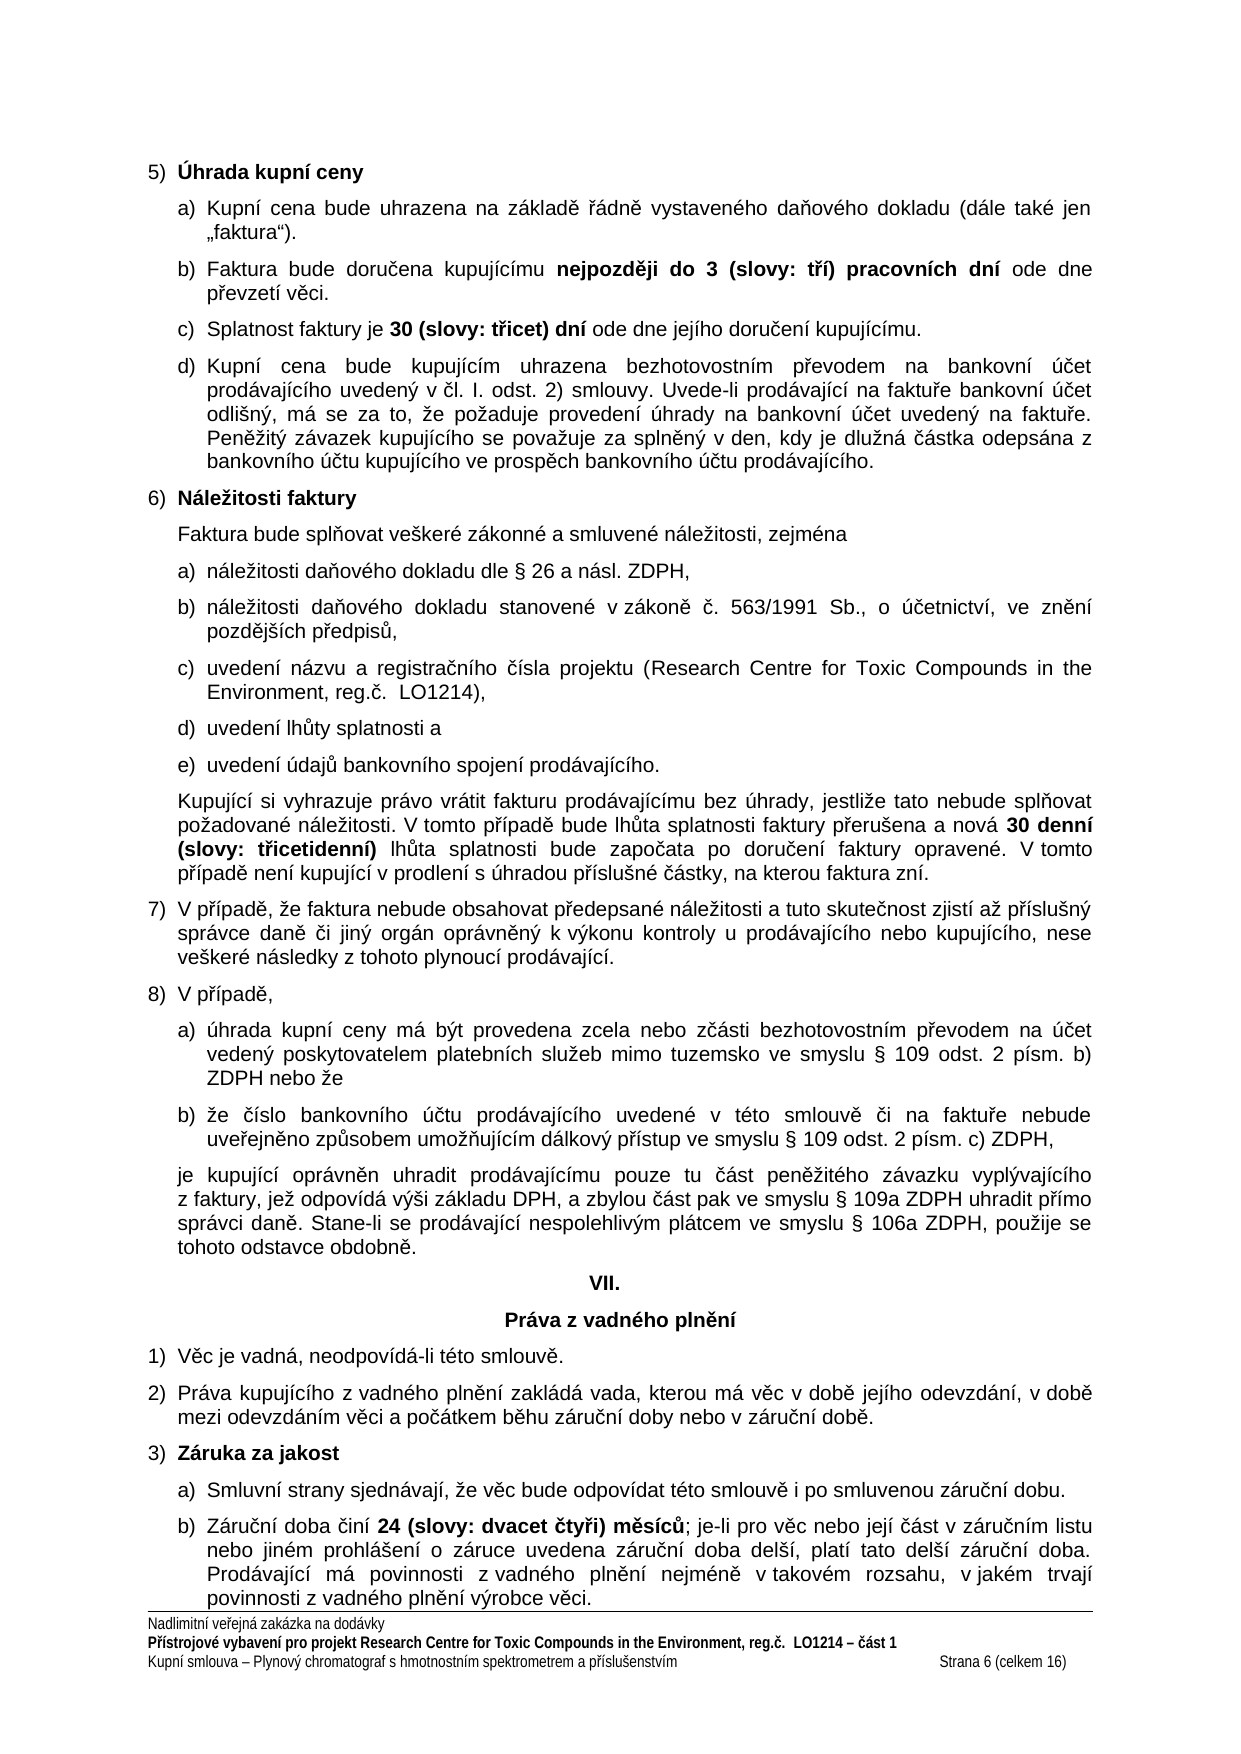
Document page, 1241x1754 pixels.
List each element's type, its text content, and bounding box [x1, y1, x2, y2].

list Záruka za jakost [148, 1441, 1093, 1465]
list V případě, [148, 982, 1093, 1006]
list Náležitosti faktury [148, 486, 1093, 510]
list V případě, že faktura nebude obsahovat předepsané náležitosti a tuto skutečnost zjistí až příslušný správce daně či jiný orgán oprávněný k výkonu kontroly u prodávajícího nebo kupujícího, nese veškeré následky z tohoto plynoucí prodávající. [148, 897, 1093, 969]
list Úhrada kupní ceny [148, 160, 1093, 184]
list že číslo bankovního účtu prodávajícího uvedené v této smlouvě či na faktuře nebude uveřejněno způsobem umožňujícím dálkový přístup ve smyslu § 109 odst. 2 písm. c) ZDPH, [177, 1102, 1093, 1150]
list Kupní cena bude kupujícím uhrazena bezhotovostním převodem na bankovní účet prodávajícího uvedený v čl. I. odst. 2) smlouvy. Uvede-li prodávající na faktuře bankovní účet odlišný, má se za to, že požaduje provedení úhrady na bankovní účet uvedený na faktuře. Peněžitý závazek kupujícího se považuje za splněný v den, kdy je dlužná částka odepsána z bankovního účtu kupujícího ve prospěch bankovního účtu prodávajícího. [177, 353, 1093, 473]
list Záruční doba činí 24 (slovy: dvacet čtyři) měsíců; je-li pro věc nebo její část v záručním listu nebo jiném prohlášení o záruce uvedena záruční doba delší, platí tato delší záruční doba. Prodávající má povinnosti z vadného plnění nejméně v takovém rozsahu, v jakém trvají povinnosti z vadného plnění výrobce věci. [177, 1514, 1093, 1610]
list uvedení údajů bankovního spojení prodávajícího. [177, 752, 1093, 776]
list náležitosti daňového dokladu dle § 26 a násl. ZDPH, [177, 559, 1093, 583]
list Kupní cena bude uhrazena na základě řádně vystaveného daňového dokladu (dále také jen „faktura“). [177, 196, 1093, 244]
list Faktura bude doručena kupujícímu nejpozději do 3 (slovy: tří) pracovních dní ode dne převzetí věci. [177, 257, 1093, 304]
list náležitosti daňového dokladu stanovené v zákoně č. 563/1991 Sb., o účetnictví, ve znění pozdějších předpisů, [177, 595, 1093, 643]
list Věc je vadná, neodpovídá-li této smlouvě. [148, 1344, 1093, 1368]
text je kupující oprávněn uhradit prodávajícímu pouze tu část peněžitého závazku vyplývajícího z faktury, jež odpovídá výši základu DPH, a zbylou část pak ve smyslu § 109a ZDPH uhradit přímo správci daně. Stane-li se prodávající nespolehlivým plátcem ve smyslu § 106a ZDPH, použije se tohoto odstavce obdobně. [177, 1163, 1093, 1259]
list Smluvní strany sjednávají, že věc bude odpovídat této smlouvě i po smluvenou záruční dobu. [177, 1477, 1093, 1501]
text Práva z vadného plnění [148, 1308, 1093, 1332]
list uvedení lhůty splatnosti a [177, 716, 1093, 740]
text Faktura bude splňovat veškeré zákonné a smluvené náležitosti, zejména [177, 522, 1093, 546]
list Práva kupujícího z vadného plnění zakládá vada, kterou má věc v době jejího odevzdání, v době mezi odevzdáním věci a počátkem běhu záruční doby nebo v záruční době. [148, 1381, 1093, 1428]
list Splatnost faktury je 30 (slovy: třicet) dní ode dne jejího doručení kupujícímu. [177, 317, 1093, 341]
list uvedení názvu a registračního čísla projektu (Research Centre for Toxic Compounds in the Environment, reg.č. LO1214), [177, 656, 1093, 703]
text Kupující si vyhrazuje právo vrátit fakturu prodávajícímu bez úhrady, jestliže tato nebude splňovat požadované náležitosti. V tomto případě bude lhůta splatnosti faktury přerušena a nová 30 denní (slovy: třicetidenní) lhůta splatnosti bude započata po doručení faktury opravené. V tomto případě není kupující v prodlení s úhradou příslušné částky, na kterou faktura zní. [177, 789, 1093, 885]
list úhrada kupní ceny má být provedena zcela nebo zčásti bezhotovostním převodem na účet vedený poskytovatelem platebních služeb mimo tuzemsko ve smyslu § 109 odst. 2 písm. b) ZDPH nebo že [177, 1018, 1093, 1090]
